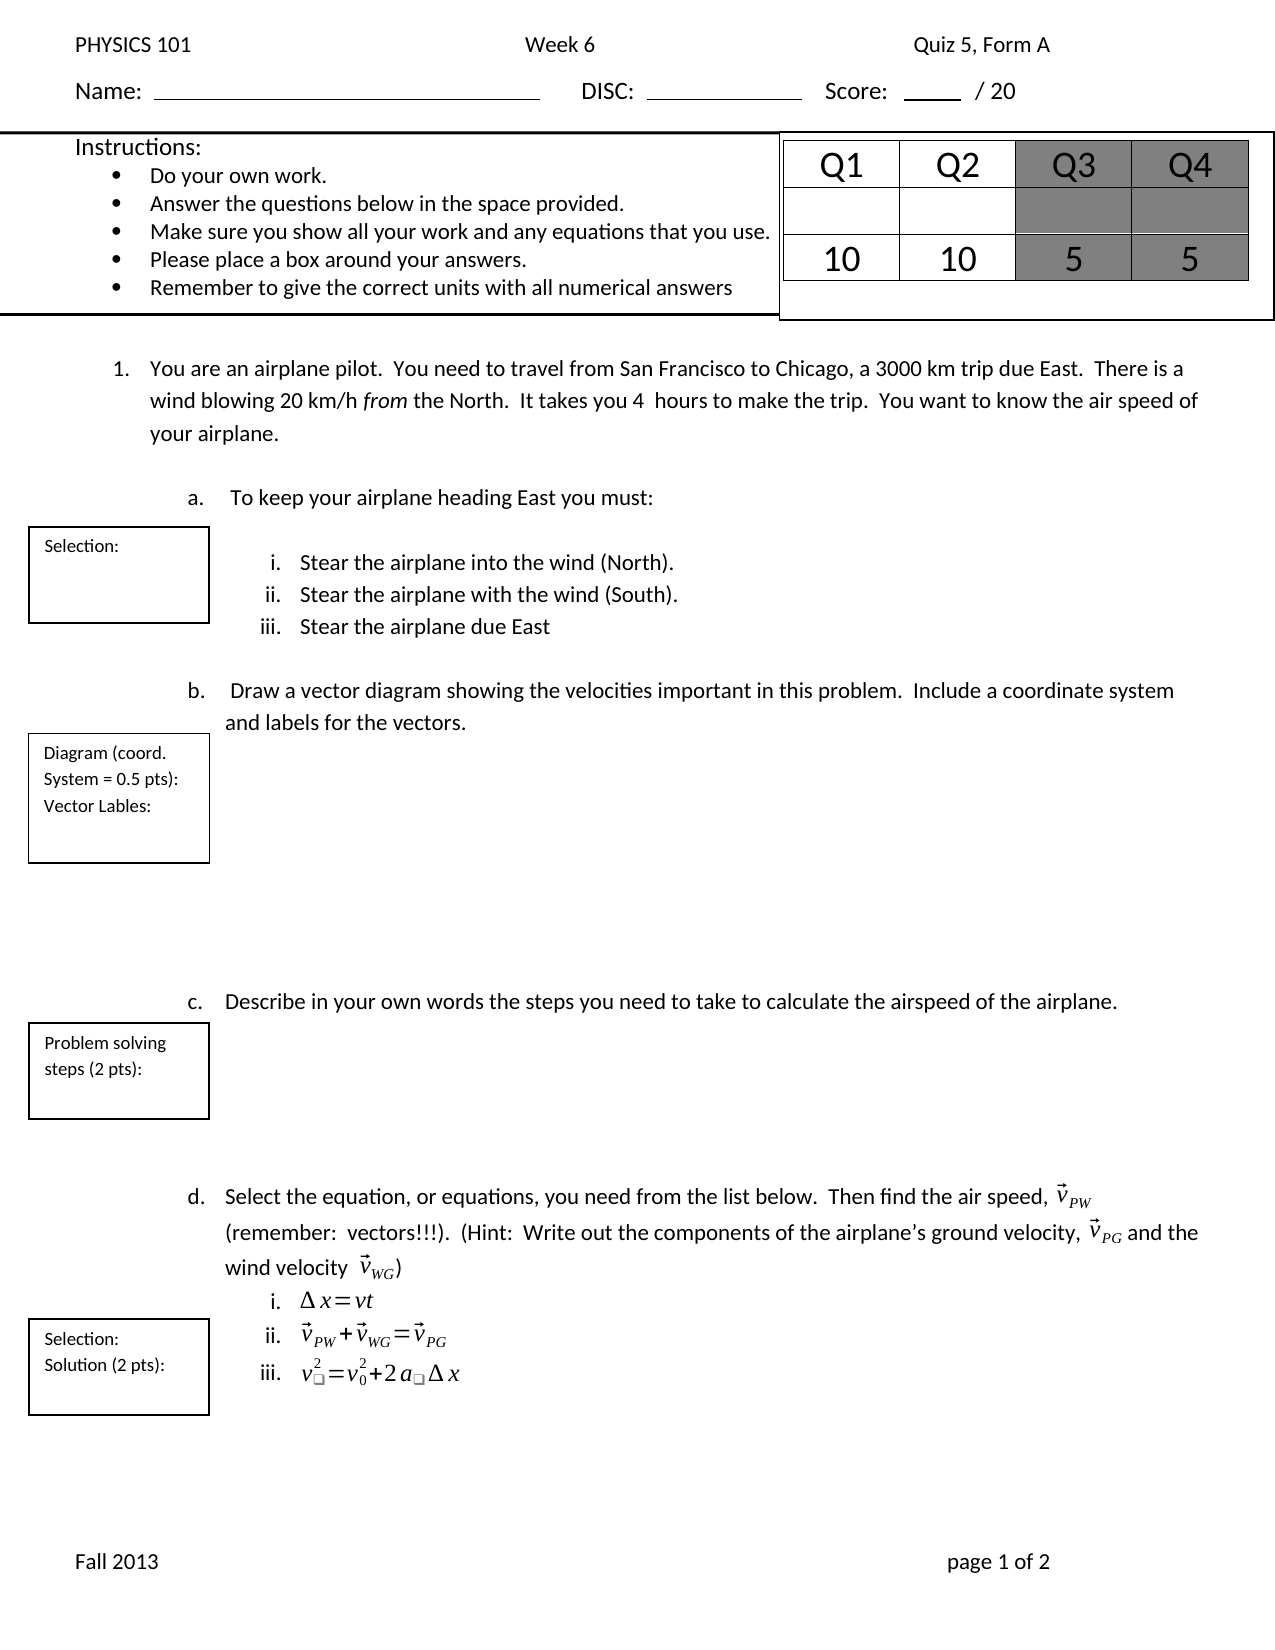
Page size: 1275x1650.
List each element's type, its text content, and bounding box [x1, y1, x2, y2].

list Describe in your own words the steps you need to take to calculate the airspeed of the airplane. [187, 987, 1200, 1015]
list Draw a vector diagram showing the velocities important in this problem. Include a coordinate system and labels for the vectors. [187, 676, 1200, 737]
list Stear the airplane into the wind (North). [281, 548, 1200, 576]
list You are an airplane pilot. You need to travel from San Francisco to Chicago, a 3000 km trip due East. There is a wind blowing 20 km/h from the North. It takes you 4 hours to make the trip. You want to know the air speed of your airplane. [112, 354, 1200, 447]
list To keep your airplane heading East you must: [187, 483, 1200, 511]
list Remember to give the correct units with all numerical answers [112, 273, 779, 301]
text Instructions: [75, 135, 779, 161]
text Name: DISC: Score: / 20 [75, 75, 1200, 106]
list Select the equation, or equations, you need from the list below. Then find the air speed, (remember: vectors!!!). (Hint: Write out the components of the airplane’s ground velocity, and the wind velocity ) [187, 1180, 1200, 1283]
list Do your own work. [112, 161, 779, 189]
list Please place a box around your answers. [112, 245, 779, 273]
list Stear the airplane due East [281, 612, 1200, 640]
list Answer the questions below in the space provided. [112, 189, 779, 217]
list Stear the airplane with the wind (South). [281, 580, 1200, 608]
list Make sure you show all your work and any equations that you use. [112, 217, 779, 245]
